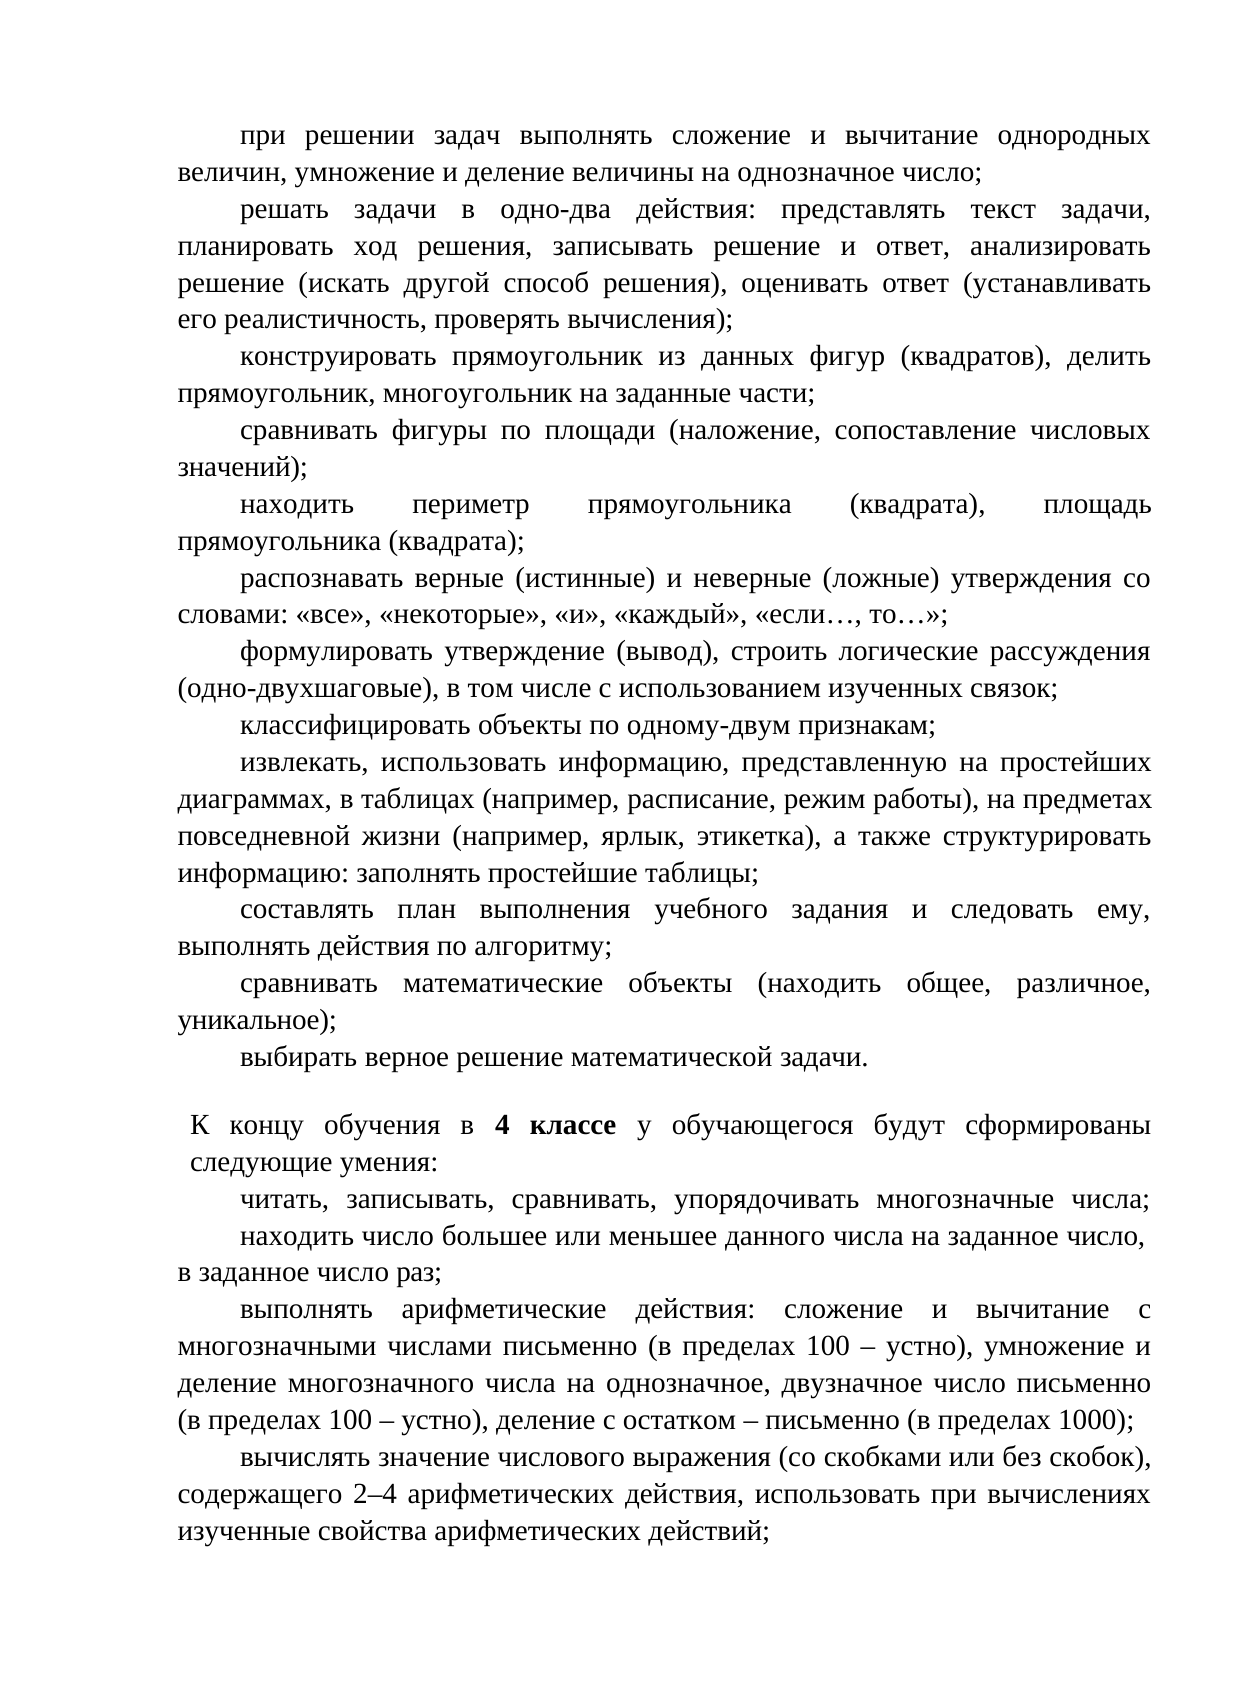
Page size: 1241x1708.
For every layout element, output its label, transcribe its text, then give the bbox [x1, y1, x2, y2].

text при решении задач выполнять сложение и вычитание однородных величин, умножение и деление величины на однозначное число; [177, 117, 1151, 187]
text сравнивать фигуры по площади (наложение, сопоставление числовых значений); [177, 412, 1151, 483]
text выбирать верное решение математической задачи. [240, 1039, 1166, 1073]
text конструировать прямоугольник из данных фигур (квадратов), делить прямоугольник, многоугольник на заданные части; [177, 338, 1152, 409]
text читать, записывать, сравнивать, упорядочивать многозначные числа; находить число большее или меньшее данного числа на заданное число, [240, 1181, 1151, 1251]
text распознавать верные (истинные) и неверные (ложные) утверждения со словами: «все», «некоторые», «и», «каждый», «если…, то…»; [177, 560, 1151, 630]
text формулировать утверждение (вывод), строить логические рассуждения (одно-двухшаговые), в том числе с использованием изученных связок; [177, 633, 1151, 704]
text К концу обучения в 4 классе у обучающегося будут сформированы следующие умения: [190, 1107, 1152, 1177]
text составлять план выполнения учебного задания и следовать ему, выполнять действия по алгоритму; [177, 892, 1151, 962]
text классифицировать объекты по одному-двум признакам; [240, 707, 1166, 741]
text вычислять значение числового выражения (со скобками или без скобок), содержащего 2–4 арифметических действия, использовать при вычислениях изученные свойства арифметических действий; [177, 1439, 1152, 1546]
text выполнять арифметические действия: сложение и вычитание с многозначными числами письменно (в пределах 100 – устно), умножение и деление многозначного числа на однозначное, двузначное число письменно (в пределах 100 – устно), деление с остатком – письменно (в пределах 1000); [177, 1291, 1152, 1435]
text извлекать, использовать информацию, представленную на простейших диаграммах, в таблицах (например, расписание, режим работы), на предметах повседневной жизни (например, ярлык, этикетка), а также структурировать информацию: заполнять простейшие таблицы; [177, 744, 1152, 888]
text решать задачи в одно-два действия: представлять текст задачи, планировать ход решения, записывать решение и ответ, анализировать решение (искать другой способ решения), оценивать ответ (устанавливать его реалистичность, проверять вычисления); [177, 191, 1152, 335]
text в заданное число раз; [177, 1254, 1166, 1288]
text сравнивать математические объекты (находить общее, различное, уникальное); [177, 966, 1152, 1036]
text находить периметр прямоугольника (квадрата), площадь прямоугольника (квадрата); [177, 486, 1152, 556]
